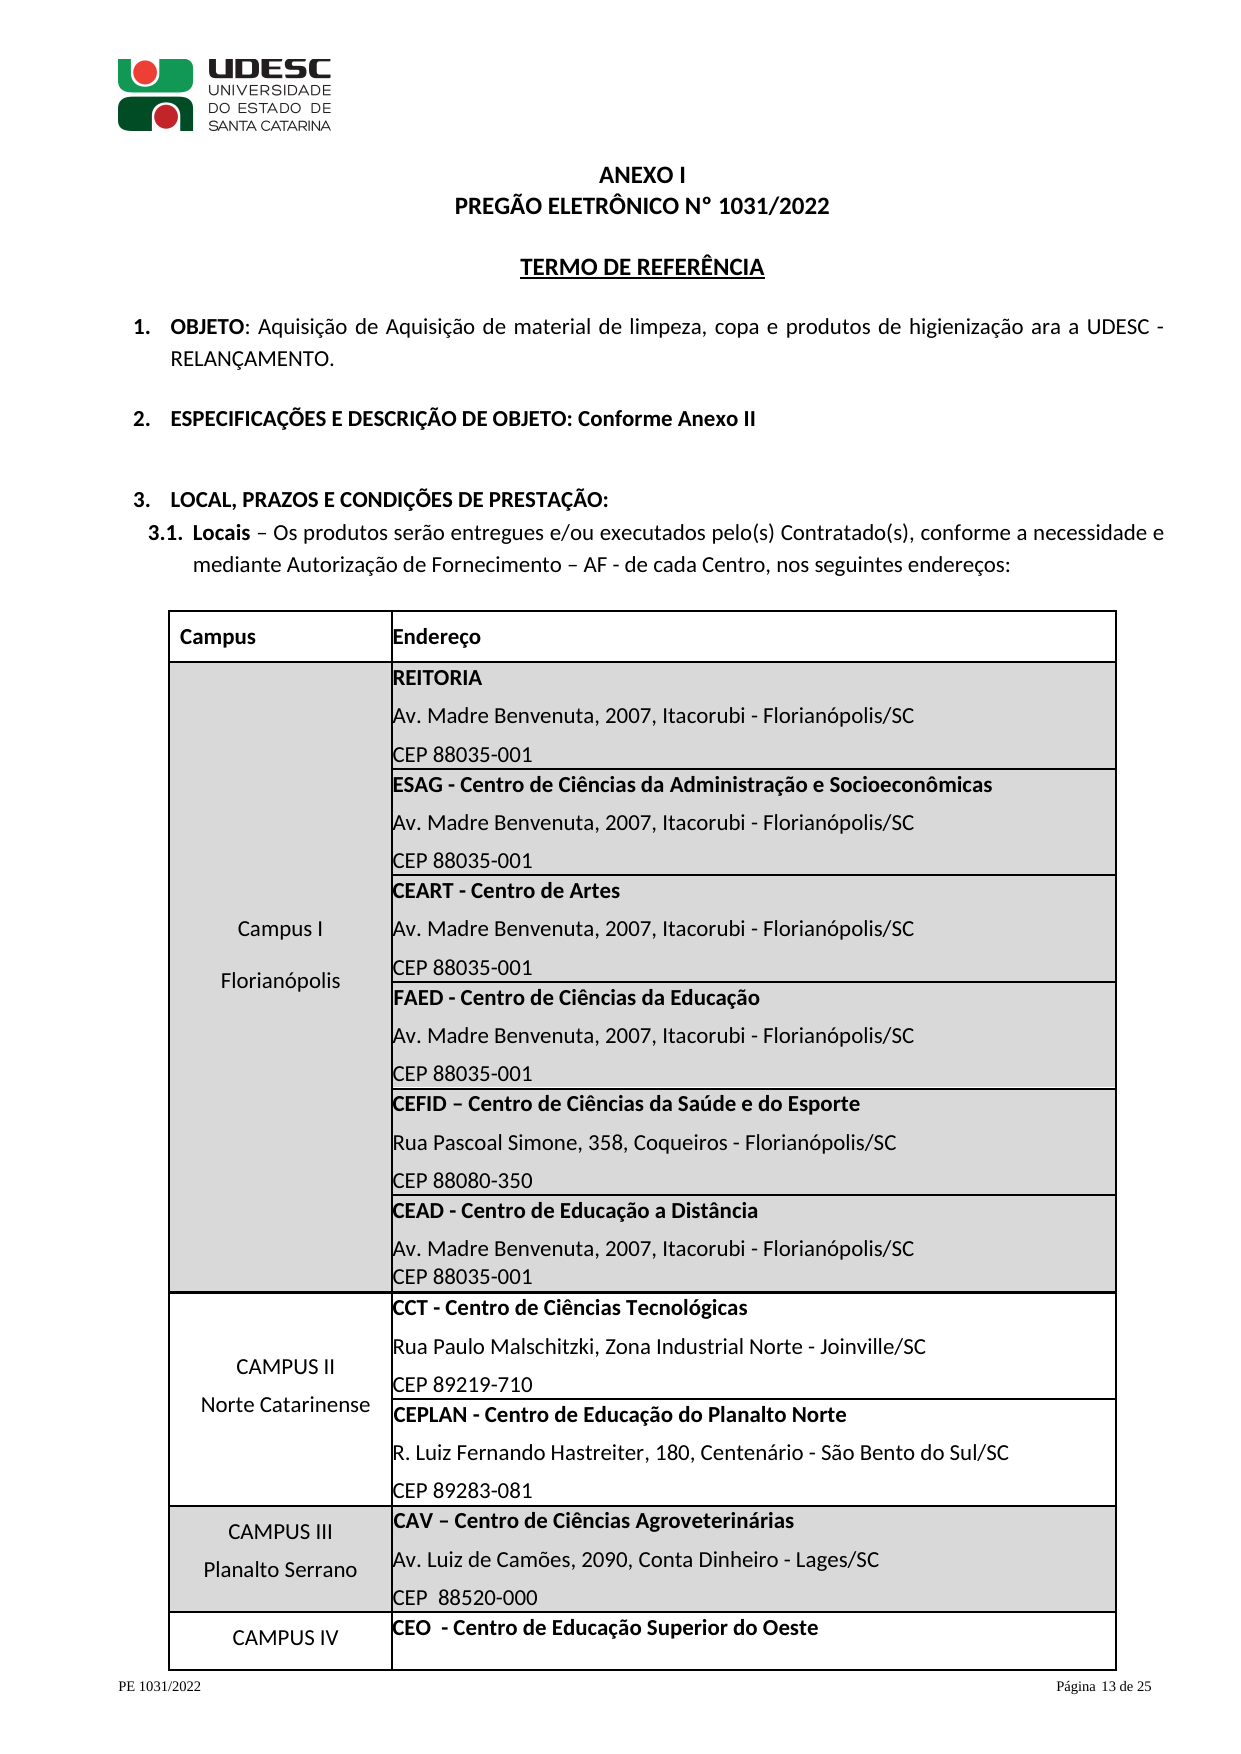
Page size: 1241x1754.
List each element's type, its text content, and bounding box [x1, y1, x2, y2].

table_cell CCT - Centro de Ciências Tecnológicas Rua Paulo Malschitzki, Zona Industrial Norte - Joinville/SC CEP 89219-710 [393, 1294, 1115, 1398]
table_cell CEAD - Centro de Educação a Distância Av. Madre Benvenuta, 2007, Itacorubi - Florianópolis/SC CEP 88035-001 [393, 1196, 1115, 1291]
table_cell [393, 1613, 1115, 1669]
table_cell CEART - Centro de Artes Av. Madre Benvenuta, 2007, Itacorubi - Florianópolis/SC CEP 88035-001 [393, 876, 1115, 981]
text TERMO DE REFERÊNCIA [118, 251, 1166, 281]
table_cell CEFID – Centro de Ciências da Saúde e do Esporte Rua Pascoal Simone, 358, Coqueiros - Florianópolis/SC CEP 88080-350 [393, 1090, 1115, 1194]
table_cell CEPLAN - Centro de Educação do Planalto Norte R. Luiz Fernando Hastreiter, 180, Centenário - São Bento do Sul/SC CEP 89283-081 [393, 1400, 1115, 1504]
list ESPECIFICAÇÕES E DESCRIÇÃO DE OBJETO: Conforme Anexo II [133, 404, 1166, 432]
text ANEXO I [118, 159, 1166, 190]
table_cell CAV – Centro de Ciências Agroveterinárias Av. Luiz de Camões, 2090, Conta Dinheiro - Lages/SC CEP 88520-000 [393, 1507, 1115, 1611]
list OBJETO: Aquisição de Aquisição de material de limpeza, copa e produtos de higienização ara a UDESC - RELANÇAMENTO. [133, 312, 1166, 372]
table_cell ESAG - Centro de Ciências da Administração e Socioeconômicas Av. Madre Benvenuta, 2007, Itacorubi - Florianópolis/SC CEP 88035-001 [393, 770, 1115, 874]
picture [118, 59, 331, 131]
table_header Endereço [393, 612, 1115, 661]
table_cell CAMPUS III Planalto Serrano [170, 1507, 391, 1611]
table_cell CAMPUS II Norte Catarinense [170, 1294, 391, 1504]
list LOCAL, PRAZOS E CONDIÇÕES DE PRESTAÇÃO: [133, 485, 1166, 513]
list Locais – Os produtos serão entregues e/ou executados pelo(s) Contratado(s), conforme a necessidade e mediante Autorização de Fornecimento – AF - de cada Centro, nos seguintes endereços: [148, 518, 1166, 578]
table_header Campus [170, 612, 391, 661]
table_cell FAED - Centro de Ciências da Educação Av. Madre Benvenuta, 2007, Itacorubi - Florianópolis/SC CEP 88035-001 [393, 983, 1115, 1087]
table_cell REITORIA Av. Madre Benvenuta, 2007, Itacorubi - Florianópolis/SC CEP 88035-001 [393, 663, 1115, 768]
text PREGÃO ELETRÔNICO Nº 1031/2022 [118, 190, 1166, 220]
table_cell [170, 1613, 391, 1669]
table_cell Campus I Florianópolis [170, 663, 391, 1291]
